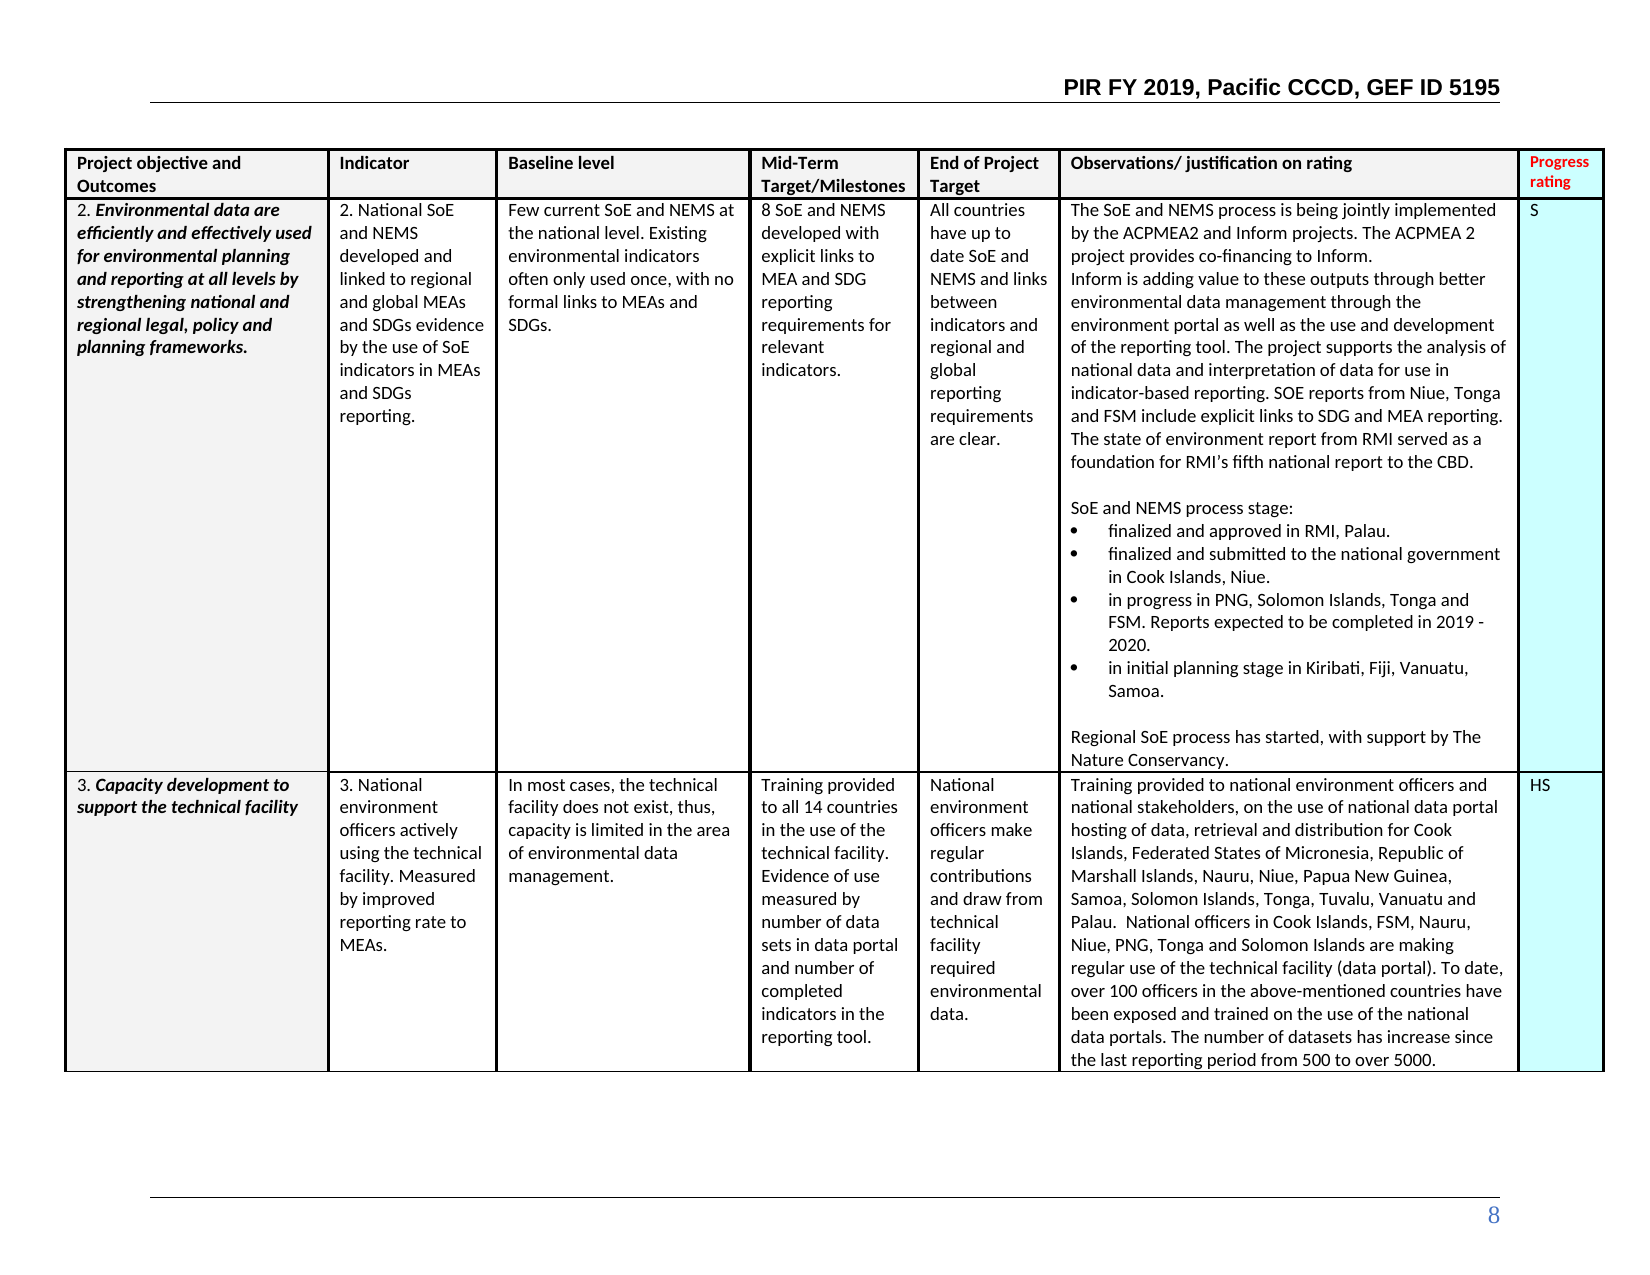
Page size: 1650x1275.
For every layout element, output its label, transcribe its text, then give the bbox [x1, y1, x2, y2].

table_header Indicator [330, 151, 495, 197]
table_cell The SoE and NEMS process is being jointly implemented by the ACPMEA2 and Inform projects. The ACPMEA 2 project provides co-financing to Inform. Inform is adding value to these outputs through better environmental data management through the environment portal as well as the use and development of the reporting tool. The project supports the analysis of national data and interpretation of data for use in indicator-based reporting. SOE reports from Niue, Tonga and FSM include explicit links to SDG and MEA reporting. The state of environment report from RMI served as a foundation for RMI’s fifth national report to the CBD. SoE and NEMS process stage: finalized and approved in RMI, Palau. finalized and submitted to the national government in Cook Islands, Niue. in progress in PNG, Solomon Islands, Tonga and FSM. Reports expected to be completed in 2019 - 2020. in initial planning stage in Kiribati, Fiji, Vanuatu, Samoa. Regional SoE process has started, with support by The Nature Conservancy. [1061, 200, 1517, 771]
table_cell Training provided to all 14 countries in the use of the technical facility. Evidence of use measured by number of data sets in data portal and number of completed indicators in the reporting tool. [752, 773, 917, 1071]
table_cell Training provided to national environment officers and national stakeholders, on the use of national data portal hosting of data, retrieval and distribution for Cook Islands, Federated States of Micronesia, Republic of Marshall Islands, Nauru, Niue, Papua New Guinea, Samoa, Solomon Islands, Tonga, Tuvalu, Vanuatu and Palau. National officers in Cook Islands, FSM, Nauru, Niue, PNG, Tonga and Solomon Islands are making regular use of the technical facility (data portal). To date, over 100 officers in the above-mentioned countries have been exposed and trained on the use of the national data portals. The number of datasets has increase since the last reporting period from 500 to over 5000. [1061, 773, 1517, 1071]
table_cell 2. Environmental data are efficiently and effectively used for environmental planning and reporting at all levels by strengthening national and regional legal, policy and planning frameworks. [67, 200, 327, 771]
table_cell 3. Capacity development to support the technical facility [67, 772, 327, 1071]
table_cell 3. National environment officers actively using the technical facility. Measured by improved reporting rate to MEAs. [330, 773, 495, 1071]
table_cell All countries have up to date SoE and NEMS and links between indicators and regional and global reporting requirements are clear. [920, 200, 1058, 771]
table_cell HS [1520, 773, 1602, 1071]
table_header Progress rating [1520, 151, 1602, 197]
table_cell National environment officers make regular contributions and draw from technical facility required environmental data. [920, 773, 1058, 1071]
table_cell In most cases, the technical facility does not exist, thus, capacity is limited in the area of environmental data management. [498, 773, 748, 1071]
table_header Project objective and Outcomes [67, 151, 327, 197]
table_header Mid-Term Target/Milestones [752, 151, 917, 197]
table_header Baseline level [498, 151, 748, 197]
table_cell S [1520, 200, 1602, 771]
table_cell Few current SoE and NEMS at the national level. Existing environmental indicators often only used once, with no formal links to MEAs and SDGs. [498, 200, 748, 771]
table_cell 8 SoE and NEMS developed with explicit links to MEA and SDG reporting requirements for relevant indicators. [752, 200, 917, 771]
table_header Observations/ justification on rating [1061, 151, 1517, 197]
table_header End of Project Target [920, 151, 1058, 197]
table_cell 2. National SoE and NEMS developed and linked to regional and global MEAs and SDGs evidence by the use of SoE indicators in MEAs and SDGs reporting. [330, 200, 495, 771]
